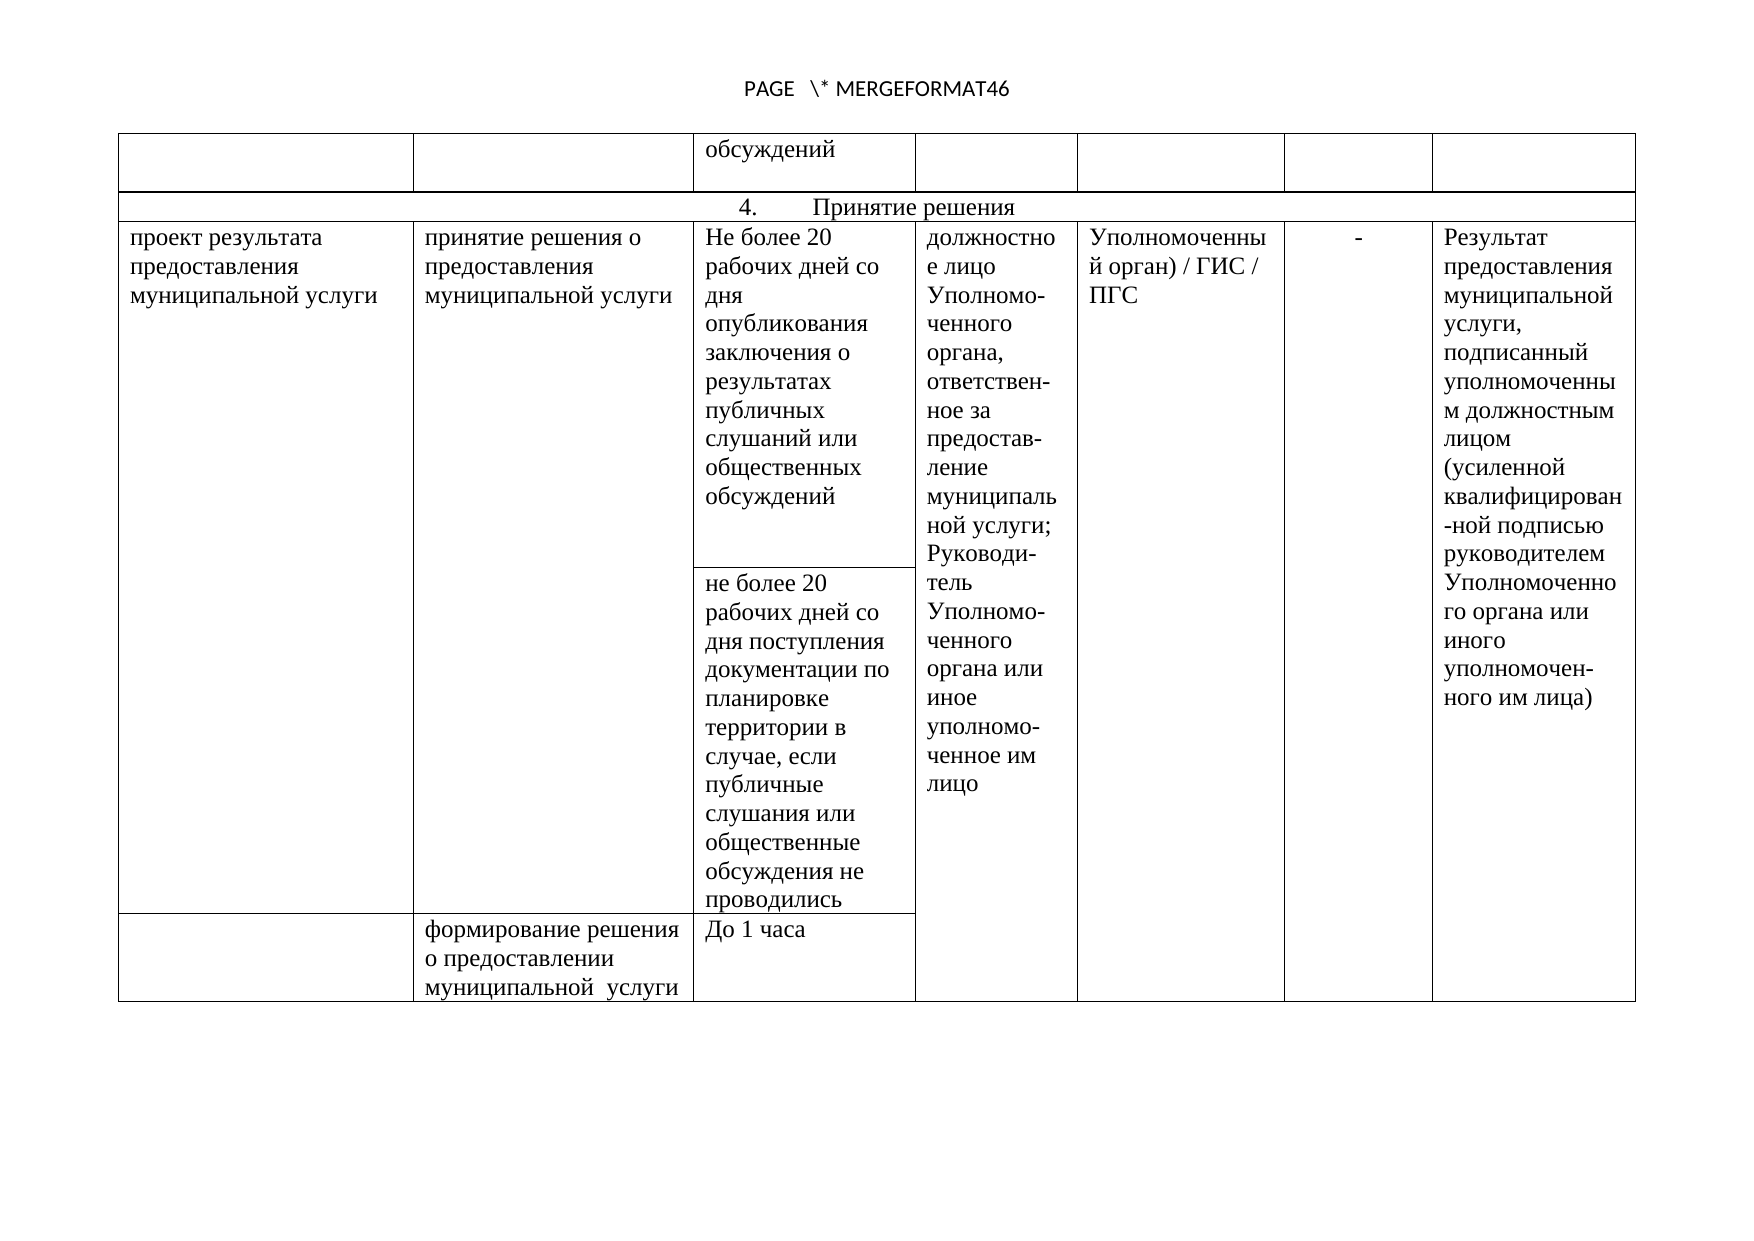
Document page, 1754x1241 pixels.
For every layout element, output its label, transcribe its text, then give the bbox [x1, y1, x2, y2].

table_cell должностное лицо Уполномо-ченного органа, ответствен-ное за предостав-ление муниципальной услуги; Руководи-тель Уполномо-ченного органа или иное уполномо-ченное им лицо [916, 222, 1077, 1001]
table_cell [119, 914, 413, 1001]
table_cell принятие решения о предоставления муниципальной услуги [414, 222, 693, 913]
table_cell Результат предоставления муниципальной услуги, подписанный уполномоченным должностным лицом (усиленной квалифицирован-ной подписью руководителем Уполномоченного органа или иного уполномочен-ного им лица) [1433, 222, 1635, 1001]
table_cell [1433, 134, 1635, 191]
table_cell проект результата предоставления муниципальной услуги [119, 222, 413, 913]
table_cell 4. Принятие решения [119, 193, 1635, 221]
table_cell [1285, 134, 1432, 191]
table_cell Не более 20 рабочих дней со дня опубликования заключения о результатах публичных слушаний или общественных обсуждений [694, 222, 915, 567]
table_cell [694, 134, 915, 191]
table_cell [119, 134, 413, 191]
table_cell Уполномоченный орган) / ГИС / ПГС [1078, 222, 1284, 1001]
table_cell До 1 часа [694, 914, 915, 1001]
table_cell [1078, 134, 1284, 191]
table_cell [916, 134, 1077, 191]
table_cell формирование решения о предоставлении муниципальной услуги [414, 914, 693, 1001]
table_cell - [1285, 222, 1432, 1001]
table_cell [414, 134, 693, 191]
table_cell не более 20 рабочих дней со дня поступления документации по планировке территории в случае, если публичные слушания или общественные обсуждения не проводились [694, 568, 915, 913]
